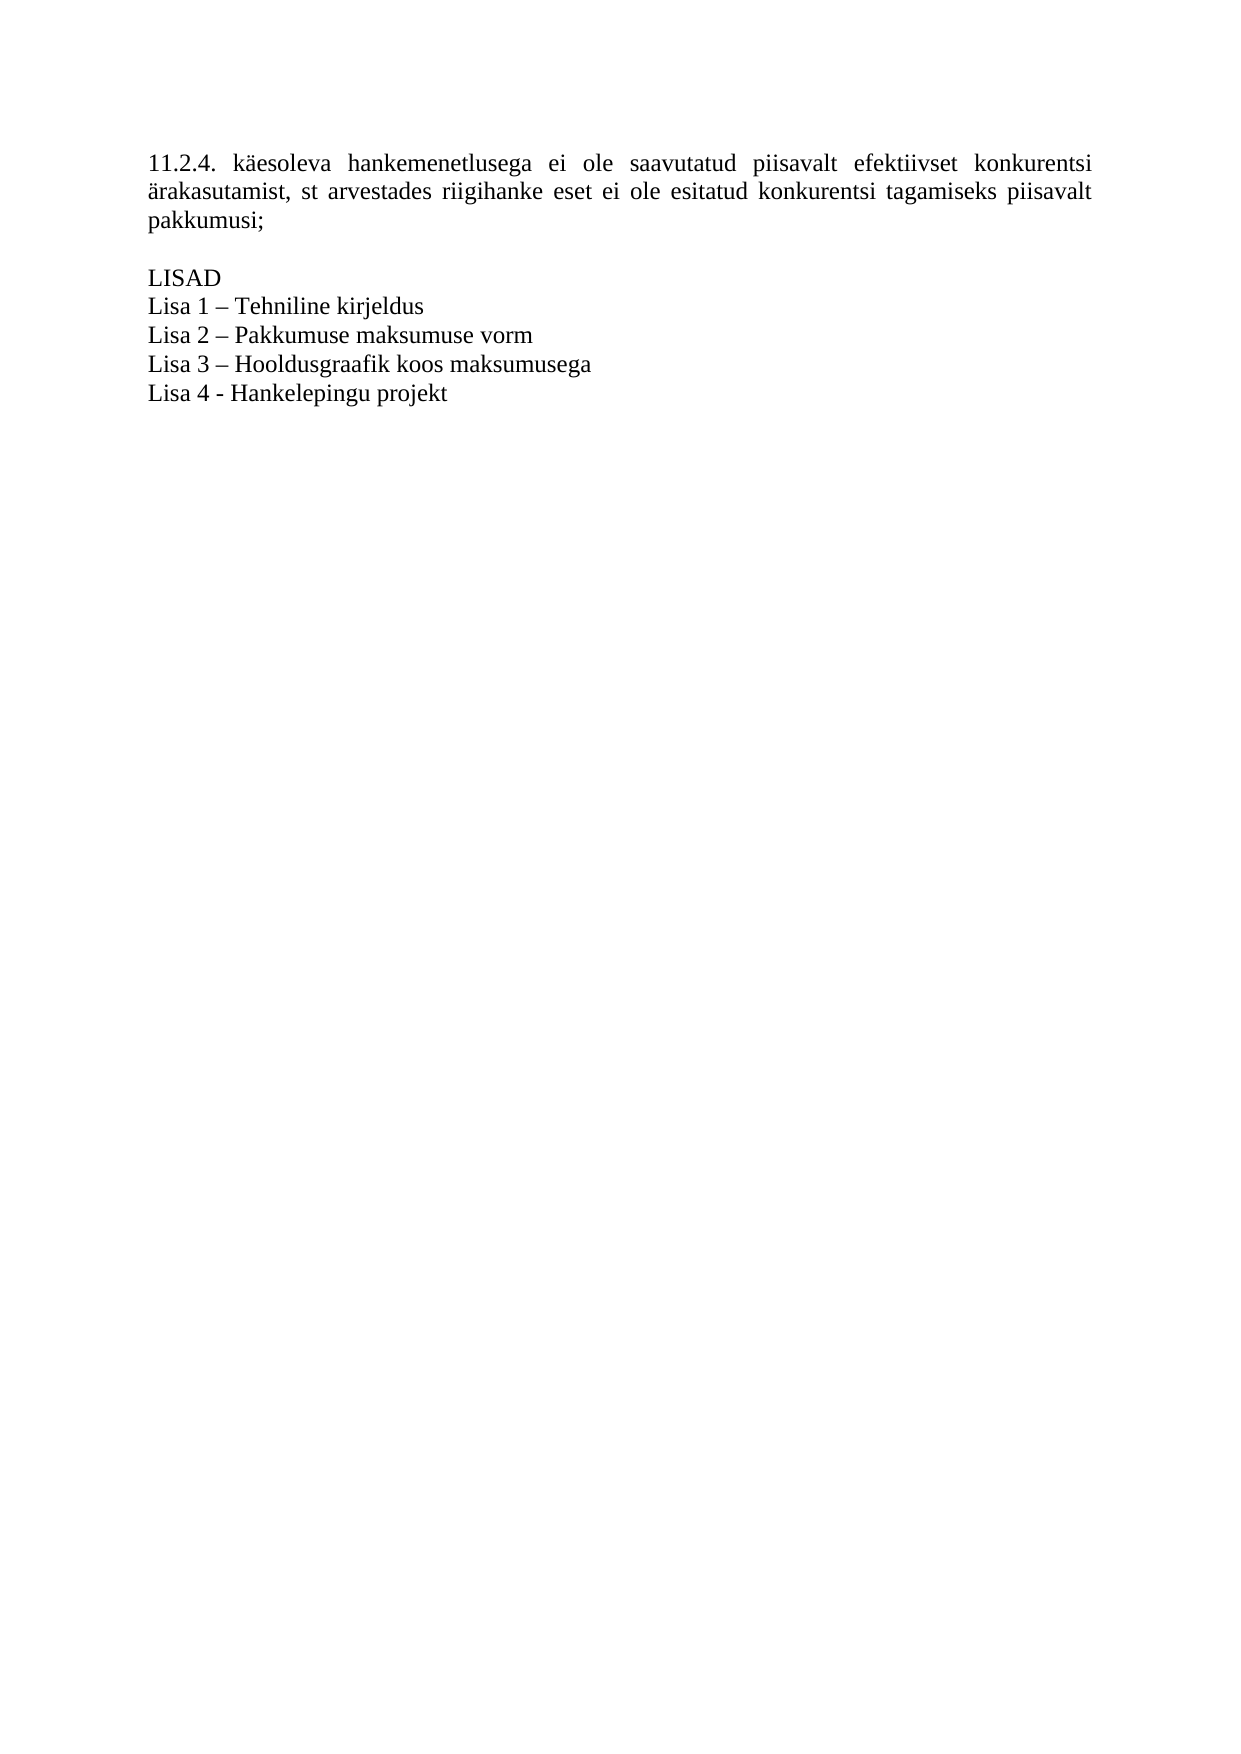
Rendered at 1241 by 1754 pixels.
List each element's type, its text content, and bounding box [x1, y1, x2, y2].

text Lisa 1 – Tehniline kirjeldus [148, 291, 1093, 320]
text Lisa 2 – Pakkumuse maksumuse vorm [148, 320, 1093, 349]
text Lisa 4 - Hankelepingu projekt [148, 378, 1093, 406]
text LISAD [148, 263, 1093, 291]
text Lisa 3 – Hooldusgraafik koos maksumusega [148, 349, 1093, 378]
text 11.2.4. käesoleva hankemenetlusega ei ole saavutatud piisavalt efektiivset konkurentsi ärakasutamist, st arvestades riigihanke eset ei ole esitatud konkurentsi tagamiseks piisavalt pakkumusi; [148, 148, 1093, 234]
